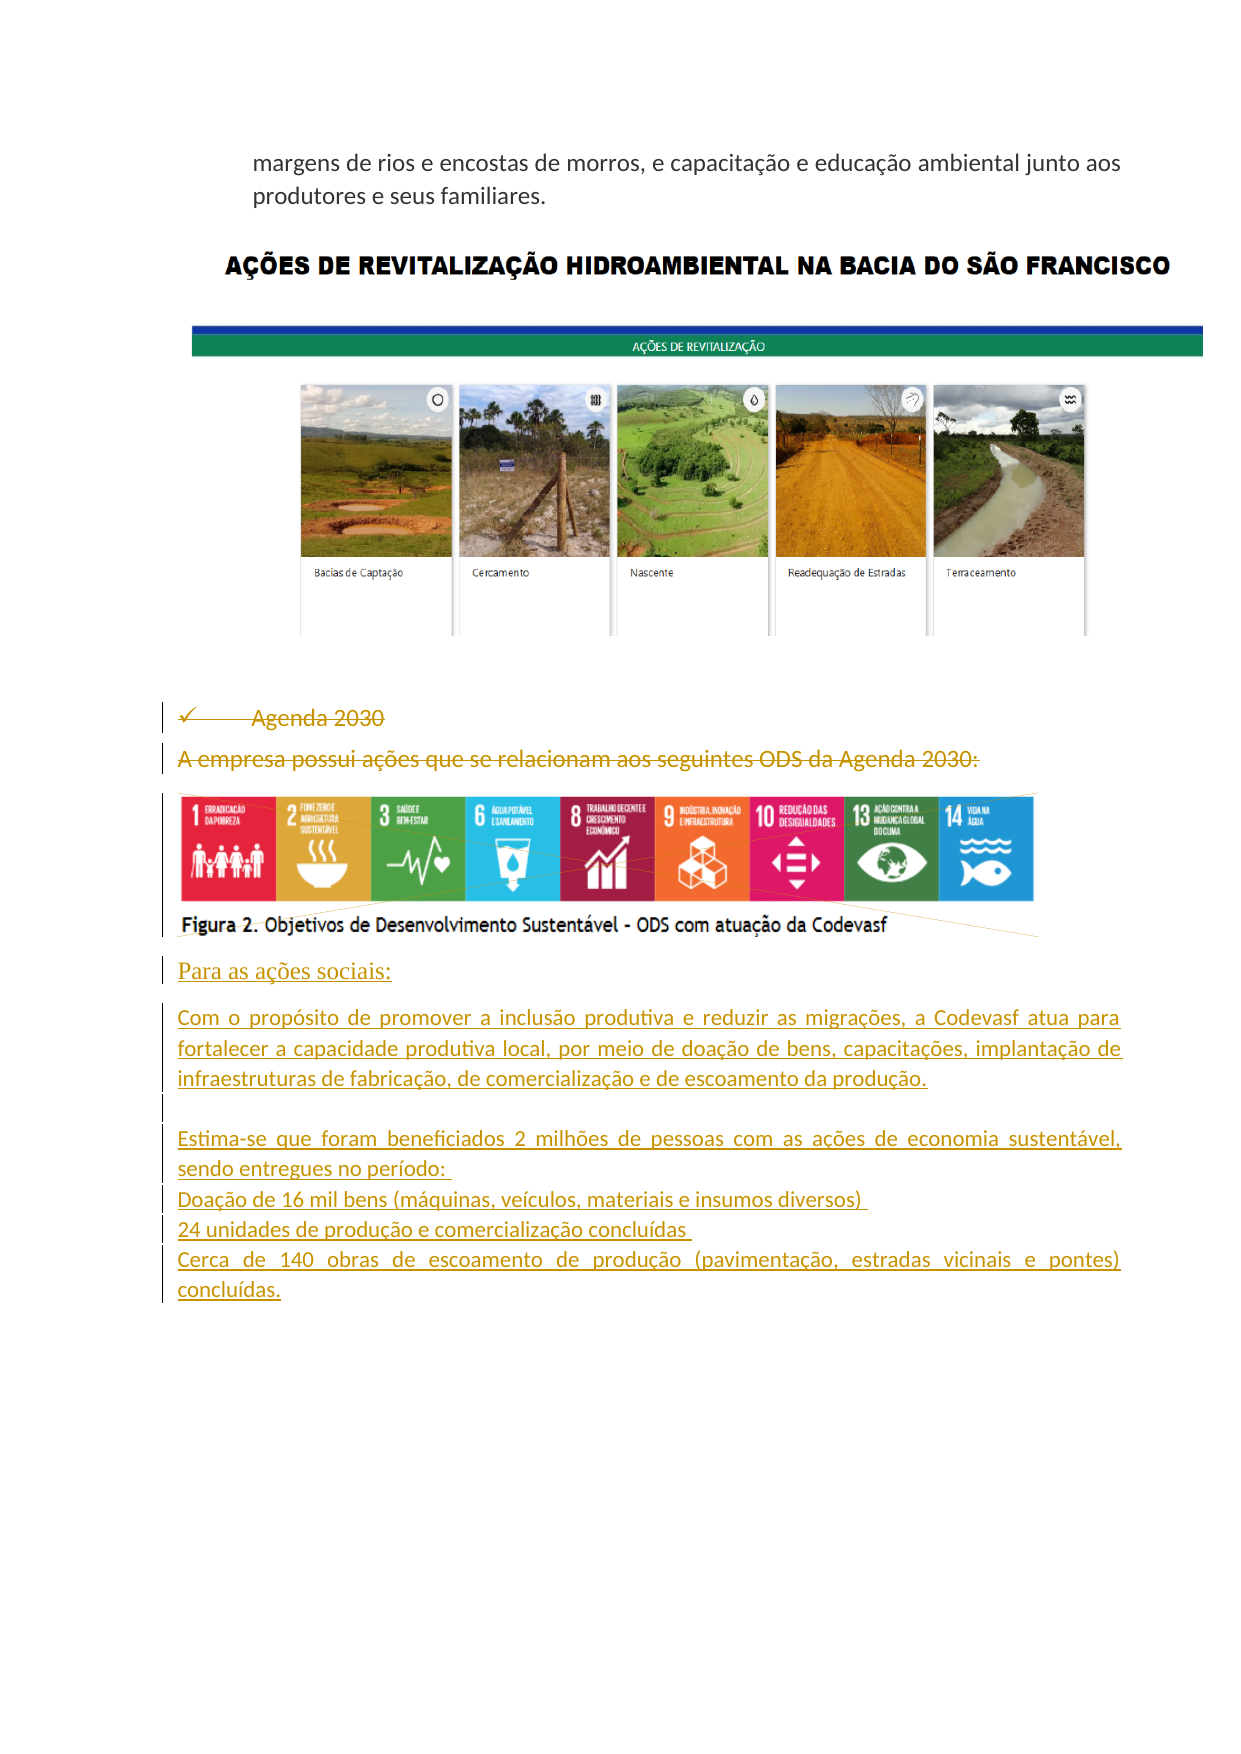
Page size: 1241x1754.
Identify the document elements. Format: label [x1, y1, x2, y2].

picture [613, 793, 1039, 936]
list [215, 148, 1122, 211]
picture [183, 865, 1032, 937]
picture [177, 230, 1214, 636]
picture [179, 792, 1036, 864]
picture [177, 794, 602, 936]
